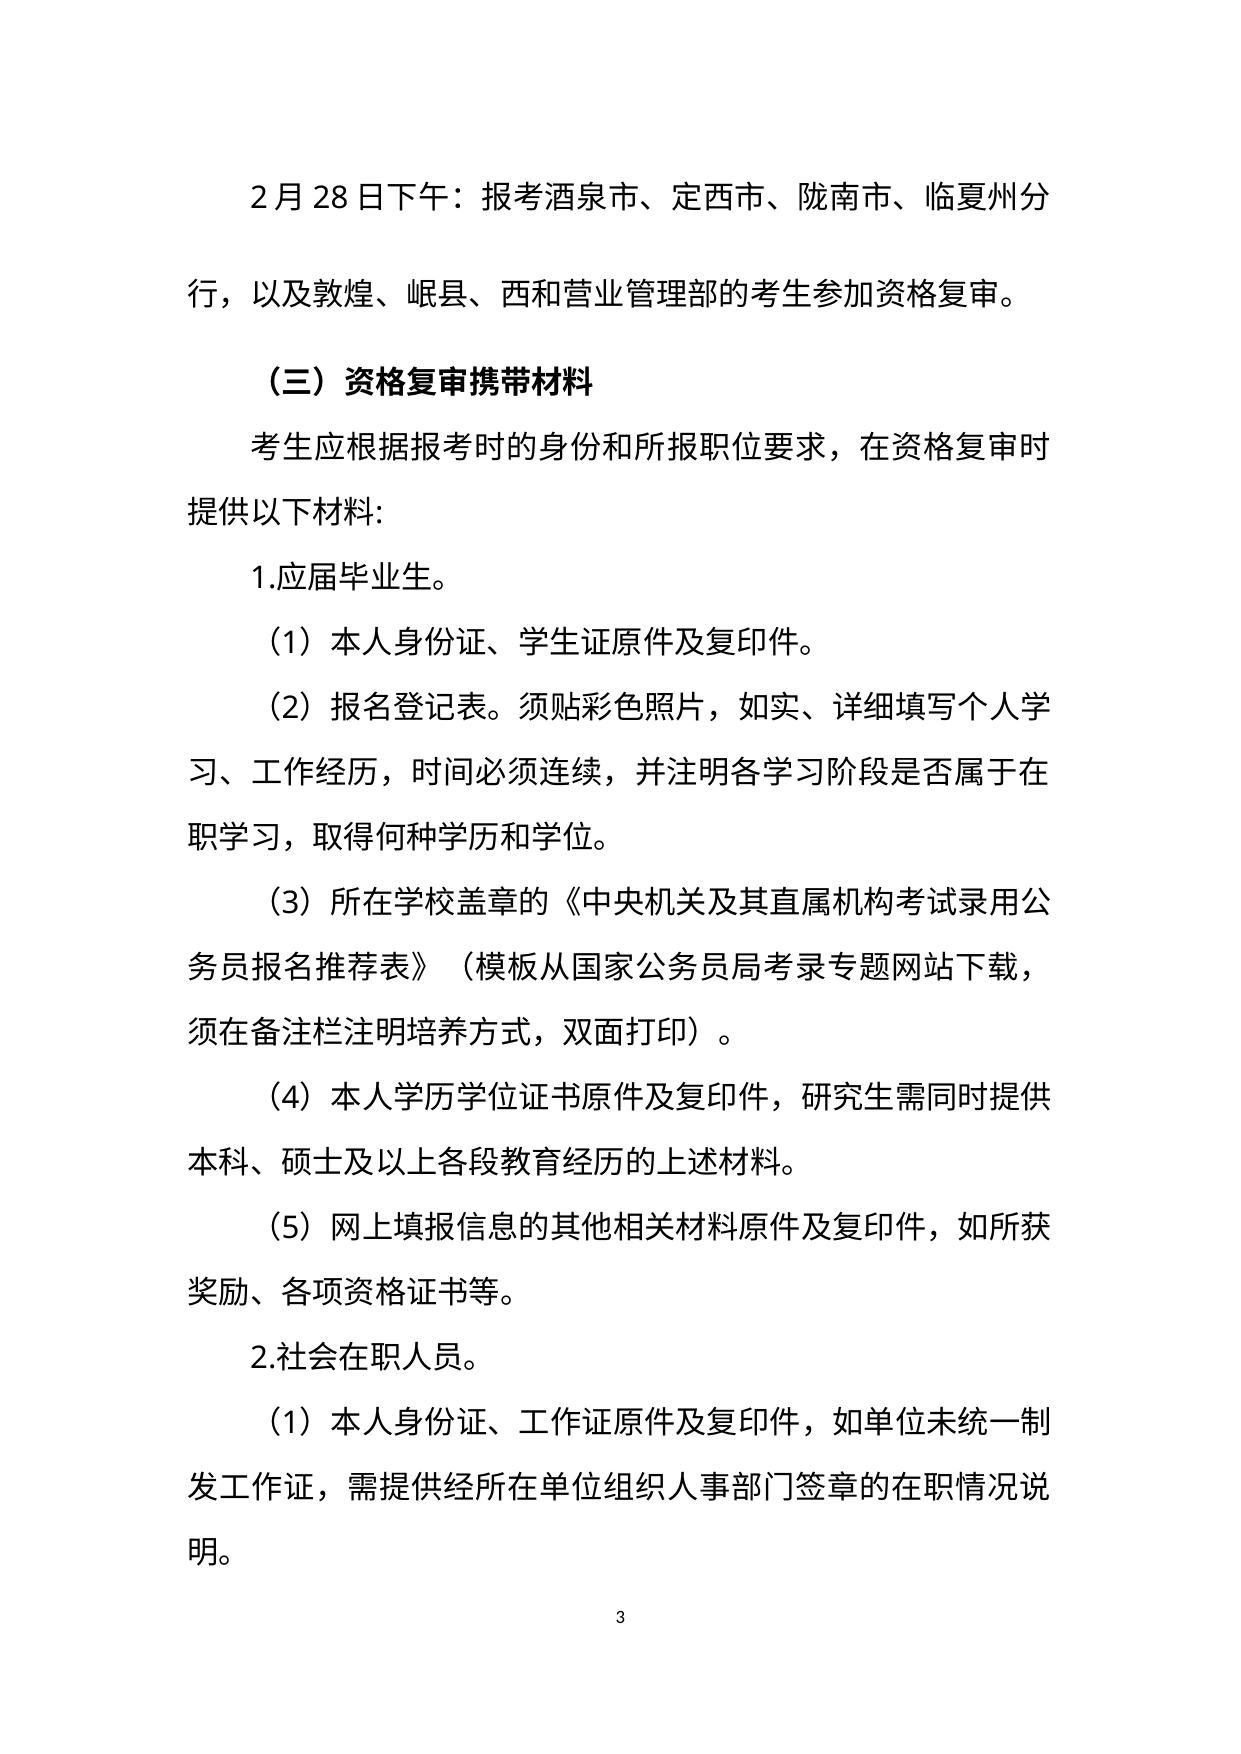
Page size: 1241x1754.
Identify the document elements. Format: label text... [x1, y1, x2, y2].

text （三）资格复审携带材料 [187, 347, 1053, 412]
text （1）本人身份证、工作证原件及复印件，如单位未统一制发工作证，需提供经所在单位组织人事部门签章的在职情况说明。 [187, 1387, 1053, 1582]
text 2月28日下午：报考酒泉市、定西市、陇南市、临夏州分行，以及敦煌、岷县、西和营业管理部的考生参加资格复审。 [187, 162, 1053, 324]
text 考生应根据报考时的身份和所报职位要求，在资格复审时提供以下材料: [187, 412, 1053, 542]
text （2）报名登记表。须贴彩色照片，如实、详细填写个人学习、工作经历，时间必须连续，并注明各学习阶段是否属于在职学习，取得何种学历和学位。 [187, 672, 1053, 867]
text 2.社会在职人员。 [187, 1322, 1053, 1387]
text （3）所在学校盖章的《中央机关及其直属机构考试录用公务员报名推荐表》（模板从国家公务员局考录专题网站下载，须在备注栏注明培养方式，双面打印）。 [187, 867, 1053, 1062]
text （5）网上填报信息的其他相关材料原件及复印件，如所获奖励、各项资格证书等。 [187, 1192, 1053, 1322]
text （1）本人身份证、学生证原件及复印件。 [187, 607, 1053, 672]
text 1.应届毕业生。 [187, 542, 1053, 607]
text （4）本人学历学位证书原件及复印件，研究生需同时提供本科、硕士及以上各段教育经历的上述材料。 [187, 1062, 1053, 1192]
